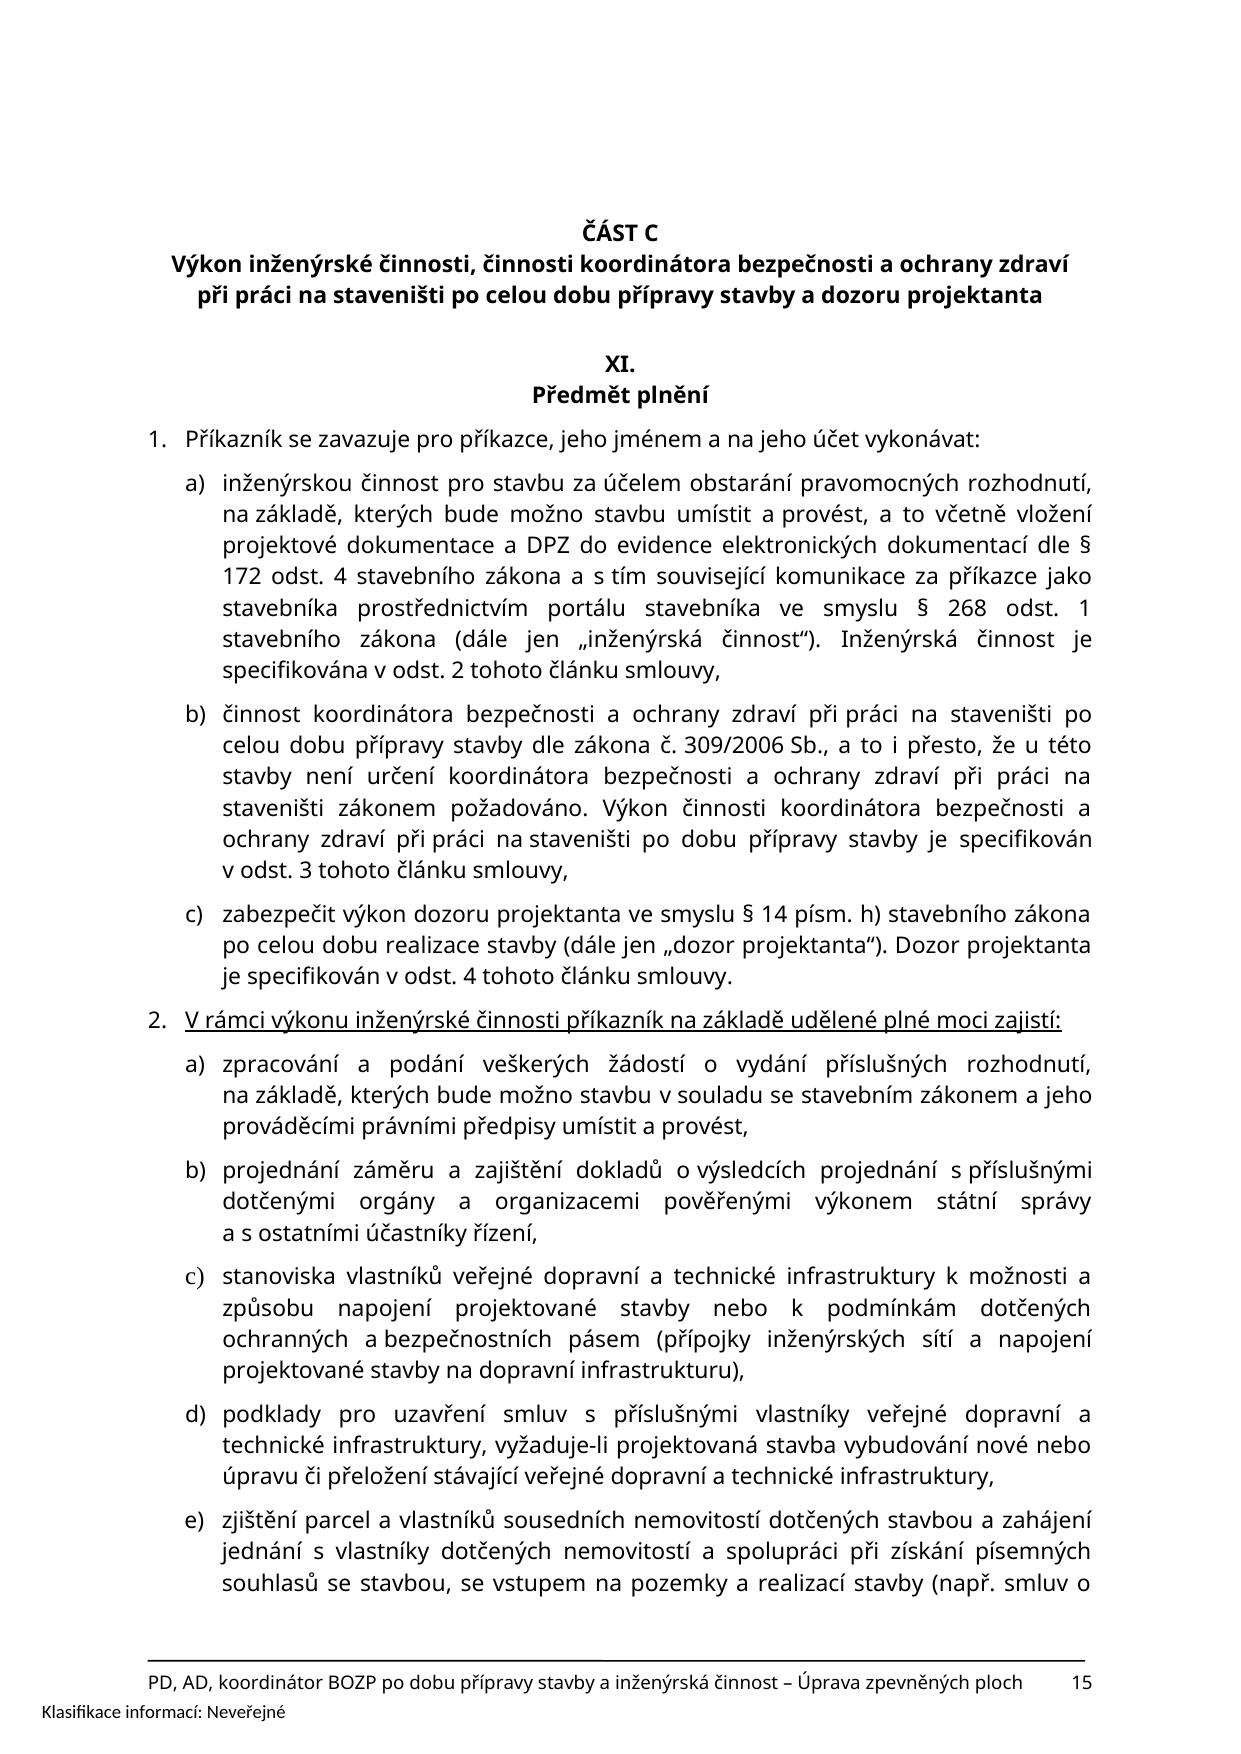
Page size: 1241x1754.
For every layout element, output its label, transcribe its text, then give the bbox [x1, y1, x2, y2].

list zpracování a podání veškerých žádostí o vydání příslušných rozhodnutí, na základě, kterých bude možno stavbu v souladu se stavebním zákonem a jeho prováděcími právními předpisy umístit a provést, [185, 1048, 1092, 1141]
list projednání záměru a zajištění dokladů o výsledcích projednání s příslušnými dotčenými orgány a organizacemi pověřenými výkonem státní správy a s ostatními účastníky řízení, [185, 1154, 1092, 1248]
list inženýrskou činnost pro stavbu za účelem obstarání pravomocných rozhodnutí, na základě, kterých bude možno stavbu umístit a provést, a to včetně vložení projektové dokumentace a DPZ do evidence elektronických dokumentací dle § 172 odst. 4 stavebního zákona a s tím související komunikace za příkazce jako stavebníka prostřednictvím portálu stavebníka ve smyslu § 268 odst. 1 stavebního zákona (dále jen „inženýrská činnost“). Inženýrská činnost je specifikována v odst. 2 tohoto článku smlouvy, [185, 466, 1092, 685]
list činnost koordinátora bezpečnosti a ochrany zdraví při práci na staveništi po celou dobu přípravy stavby dle zákona č. 309/2006 Sb., a to i přesto, že u této stavby není určení koordinátora bezpečnosti a ochrany zdraví při práci na staveništi zákonem požadováno. Výkon činnosti koordinátora bezpečnosti a ochrany zdraví při práci na staveništi po dobu přípravy stavby je specifikován v odst. 3 tohoto článku smlouvy, [185, 698, 1092, 885]
text ČÁST C Výkon inženýrské činnosti, činnosti koordinátora bezpečnosti a ochrany zdraví při práci na staveništi po celou dobu přípravy stavby a dozoru projektanta [148, 216, 1092, 310]
list podklady pro uzavření smluv s příslušnými vlastníky veřejné dopravní a technické infrastruktury, vyžaduje-li projektovaná stavba vybudování nové nebo úpravu či přeložení stávající veřejné dopravní a technické infrastruktury, [185, 1398, 1092, 1491]
text XI. Předmět plnění [148, 348, 1092, 410]
list Příkazník se zavazuje pro příkazce, jeho jménem a na jeho účet vykonávat: [148, 423, 1092, 454]
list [184, 1504, 1092, 1598]
list V rámci výkonu inženýrské činnosti příkazník na základě udělené plné moci zajistí: [148, 1004, 1092, 1035]
list stanoviska vlastníků veřejné dopravní a technické infrastruktury k možnosti a způsobu napojení projektované stavby nebo k podmínkám dotčených ochranných a bezpečnostních pásem (přípojky inženýrských sítí a napojení projektované stavby na dopravní infrastrukturu), [185, 1260, 1092, 1385]
list zabezpečit výkon dozoru projektanta ve smyslu § 14 písm. h) stavebního zákona po celou dobu realizace stavby (dále jen „dozor projektanta“). Dozor projektanta je specifikován v odst. 4 tohoto článku smlouvy. [185, 898, 1092, 991]
